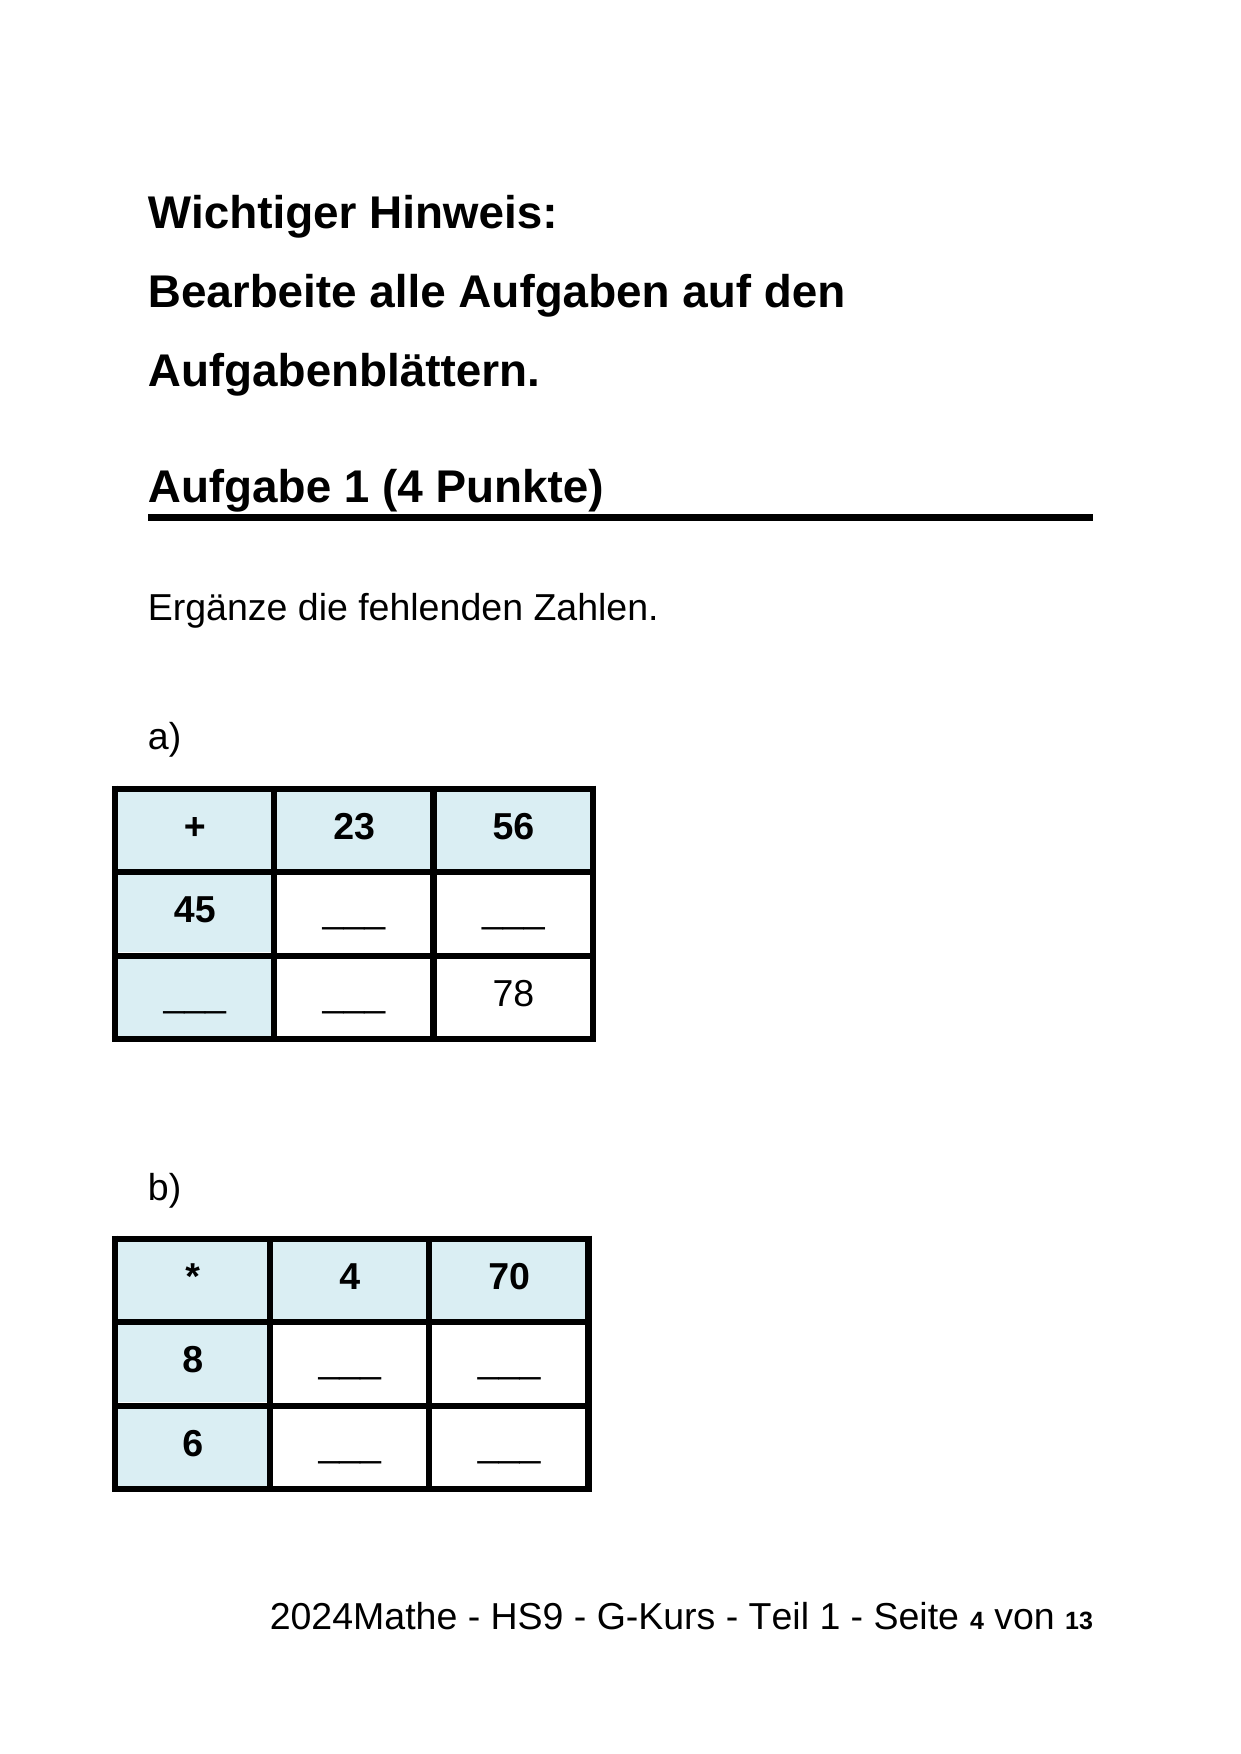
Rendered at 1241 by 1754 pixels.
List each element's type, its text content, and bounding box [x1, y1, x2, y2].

table_cell ___ [432, 1325, 585, 1402]
table_header 56 [437, 792, 590, 869]
subtitle Wichtiger Hinweis: Bearbeite alle Aufgaben auf den Aufgabenblättern. [148, 185, 1093, 396]
table_header + [118, 792, 271, 869]
text Ergänze die fehlenden Zahlen. [148, 585, 1093, 628]
subtitle Aufgabe 1 (4 Punkte) [148, 460, 1093, 514]
table_cell 8 [118, 1325, 267, 1402]
text a) [148, 714, 1093, 757]
table_cell ___ [437, 875, 590, 952]
table_cell ___ [277, 875, 430, 952]
table_cell ___ [432, 1409, 585, 1486]
table_cell 6 [118, 1409, 267, 1486]
text b) [148, 1165, 1093, 1208]
table_cell ___ [273, 1325, 426, 1402]
table_cell ___ [118, 959, 271, 1036]
table_header * [118, 1242, 267, 1319]
table_cell ___ [273, 1409, 426, 1486]
table_cell 45 [118, 875, 271, 952]
table_header 23 [277, 792, 430, 869]
table_header 70 [432, 1242, 585, 1319]
table_cell 78 [437, 959, 590, 1036]
table_cell ___ [277, 959, 430, 1036]
table_header 4 [273, 1242, 426, 1319]
